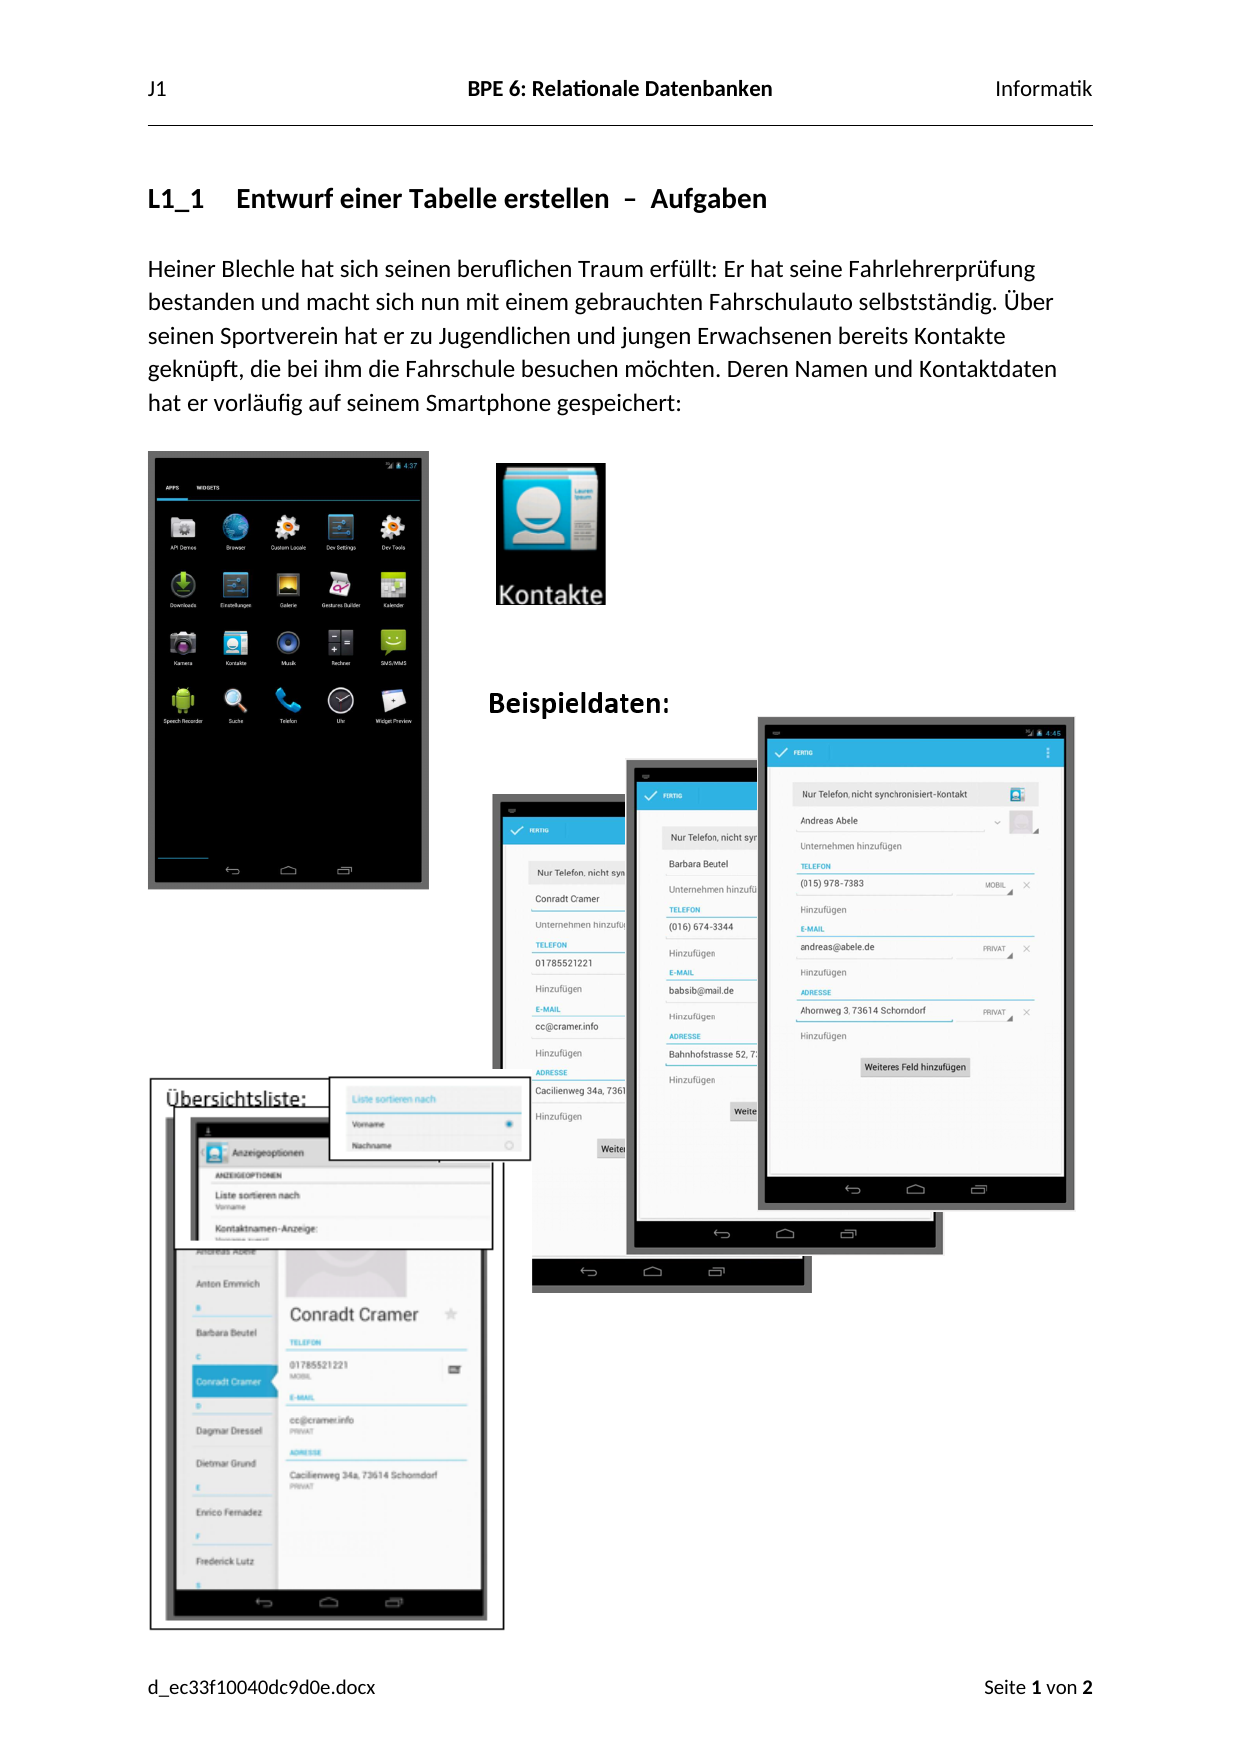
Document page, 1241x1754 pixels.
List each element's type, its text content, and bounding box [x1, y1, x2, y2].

picture [147, 688, 1077, 1635]
picture [496, 463, 606, 605]
picture [147, 451, 429, 890]
text L1_1 Entwurf einer Tabelle erstellen – Aufgaben [148, 180, 1093, 215]
text Heiner Blechle hat sich seinen beruflichen Traum erfüllt: Er hat seine Fahrlehrerprüfung bestanden und macht sich nun mit einem gebrauchten Fahrschulauto selbstständig. Über seinen Sportverein hat er zu Jugendlichen und jungen Erwachsenen bereits Kontakte geknüpft, die bei ihm die Fahrschule besuchen möchten. Deren Namen und Kontaktdaten hat er vorläufig auf seinem Smartphone gespeichert: [148, 253, 1093, 448]
